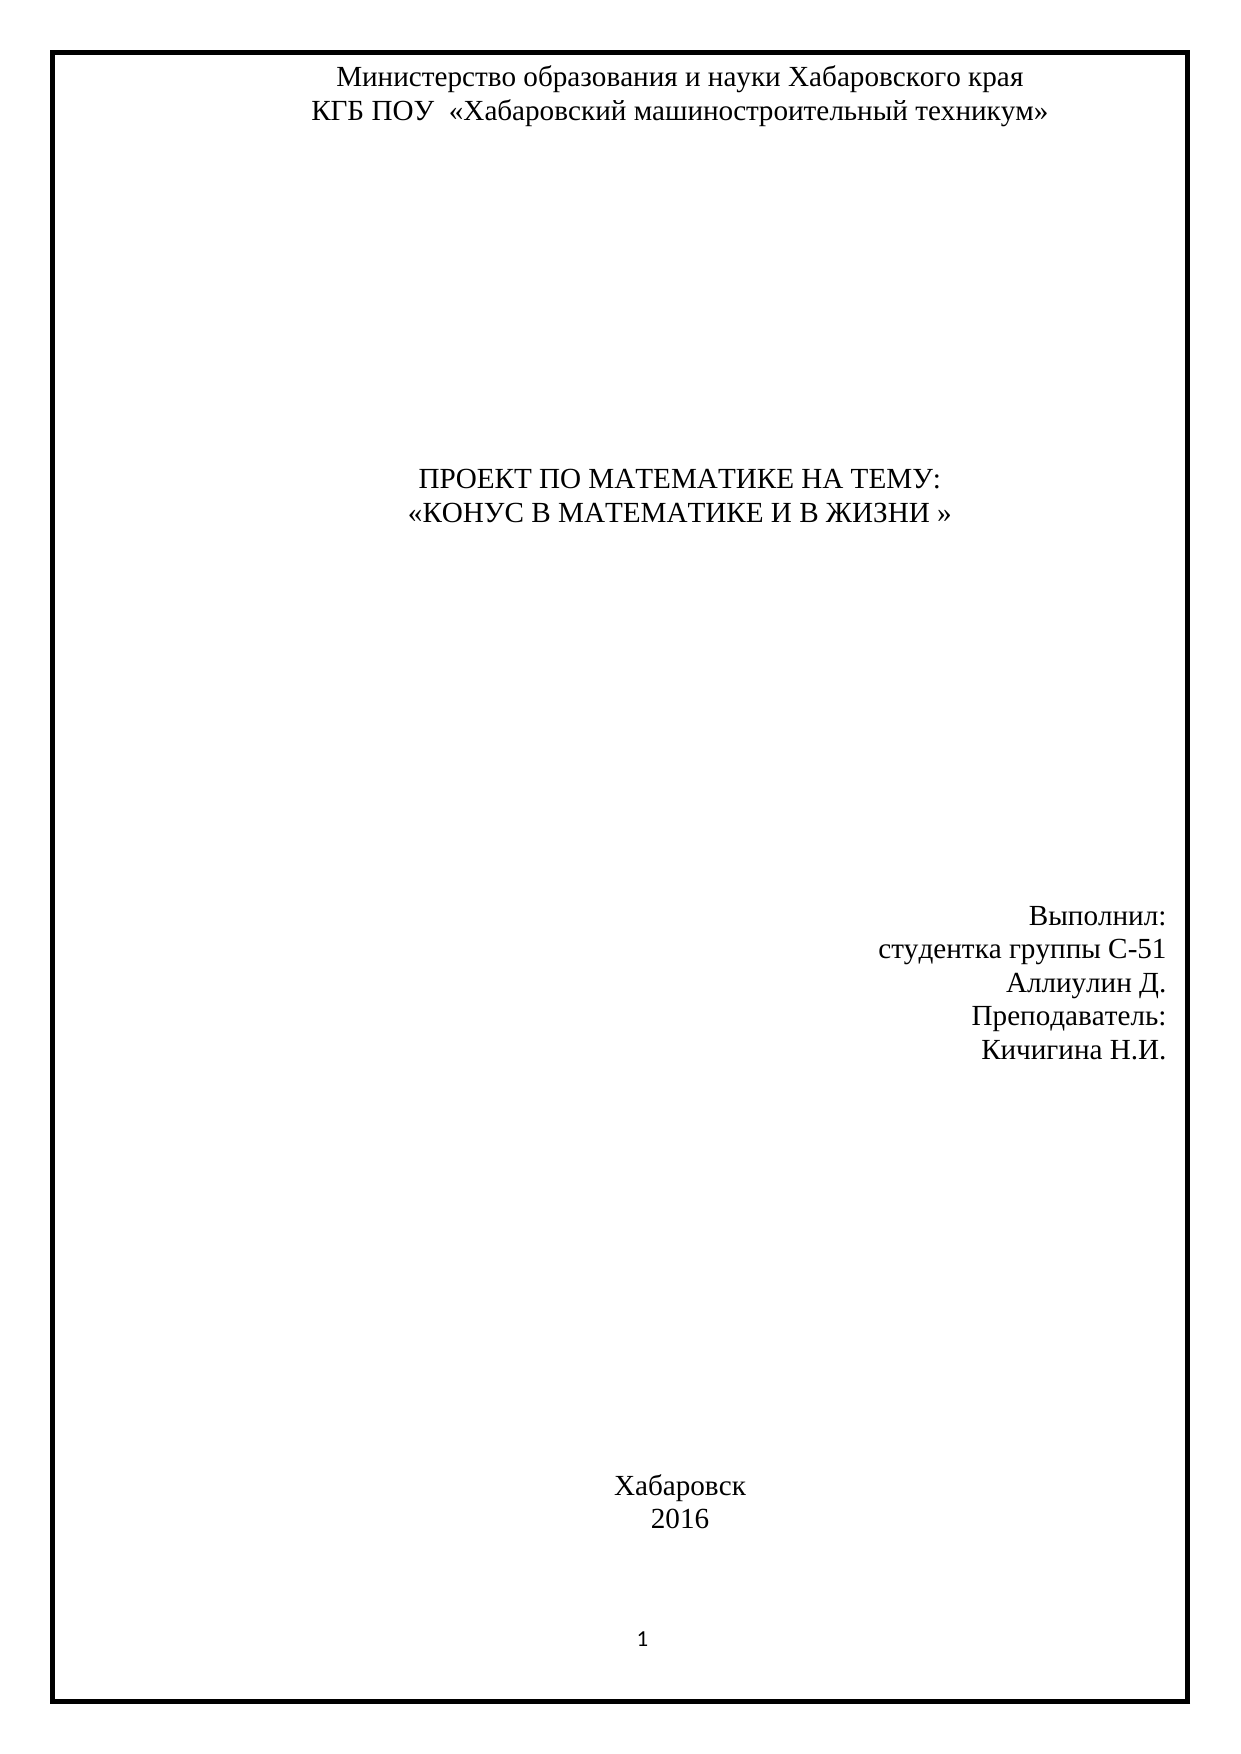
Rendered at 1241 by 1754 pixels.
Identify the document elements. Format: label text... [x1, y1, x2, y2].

text студентка группы С-51 [118, 931, 1166, 965]
text Хабаровск [118, 1468, 1166, 1501]
text КГБ ПОУ «Хабаровский машиностроительный техникум» [118, 93, 1166, 126]
text Кичигина Н.И. [118, 1032, 1166, 1065]
text Выполнил: [118, 898, 1166, 931]
text 2016 [118, 1501, 1166, 1535]
text Министерство образования и науки Хабаровского края [118, 59, 1166, 93]
text Проект по математике на тему: [118, 462, 1166, 495]
text Преподаватель: [118, 998, 1166, 1032]
text Аллиулин Д. [118, 965, 1166, 998]
text «Конус в математике и в жизни » [118, 495, 1166, 529]
